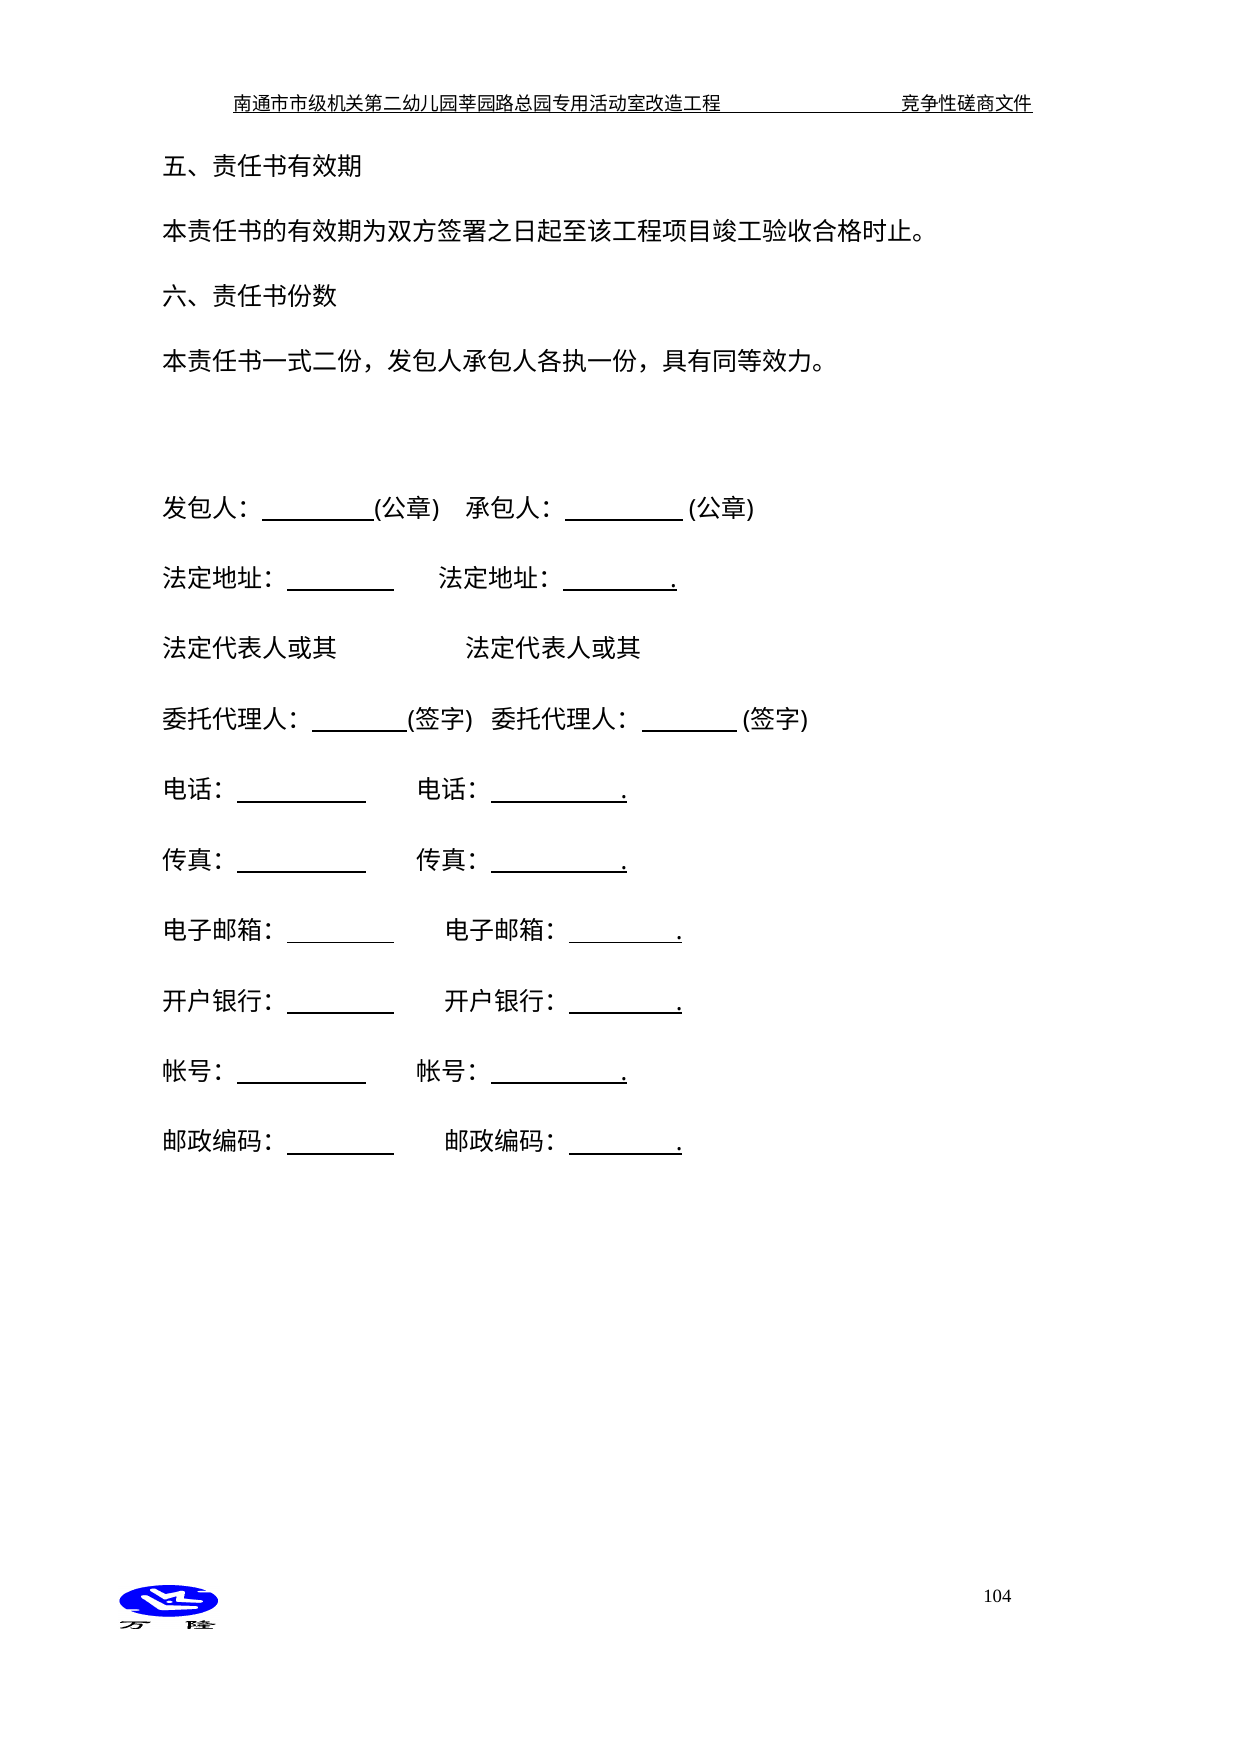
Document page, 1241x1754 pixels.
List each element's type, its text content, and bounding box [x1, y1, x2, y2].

text 法定地址： 法定地址： . [118, 544, 1147, 609]
text 本责任书一式二份，发包人承包人各执一份，具有同等效力。 [118, 327, 1147, 392]
text 委托代理人： (签字) 委托代理人： (签字) [118, 685, 1147, 750]
text 发包人： (公章) 承包人： (公章) [118, 474, 1147, 539]
picture [118, 1585, 220, 1629]
text 开户银行： 开户银行： . [118, 967, 1147, 1032]
text 电子邮箱： 电子邮箱： . [118, 896, 1147, 961]
text 电话： 电话： . [118, 755, 1147, 820]
text 传真： 传真： . [118, 826, 1147, 891]
text 邮政编码： 邮政编码： . [118, 1107, 1147, 1172]
text 本责任书的有效期为双方签署之日起至该工程项目竣工验收合格时止。 [118, 197, 1147, 262]
text 五、责任书有效期 [118, 132, 1147, 197]
text 帐号： 帐号： . [118, 1037, 1147, 1102]
text 六、责任书份数 [118, 262, 1147, 327]
text 法定代表人或其 法定代表人或其 [118, 614, 1147, 679]
